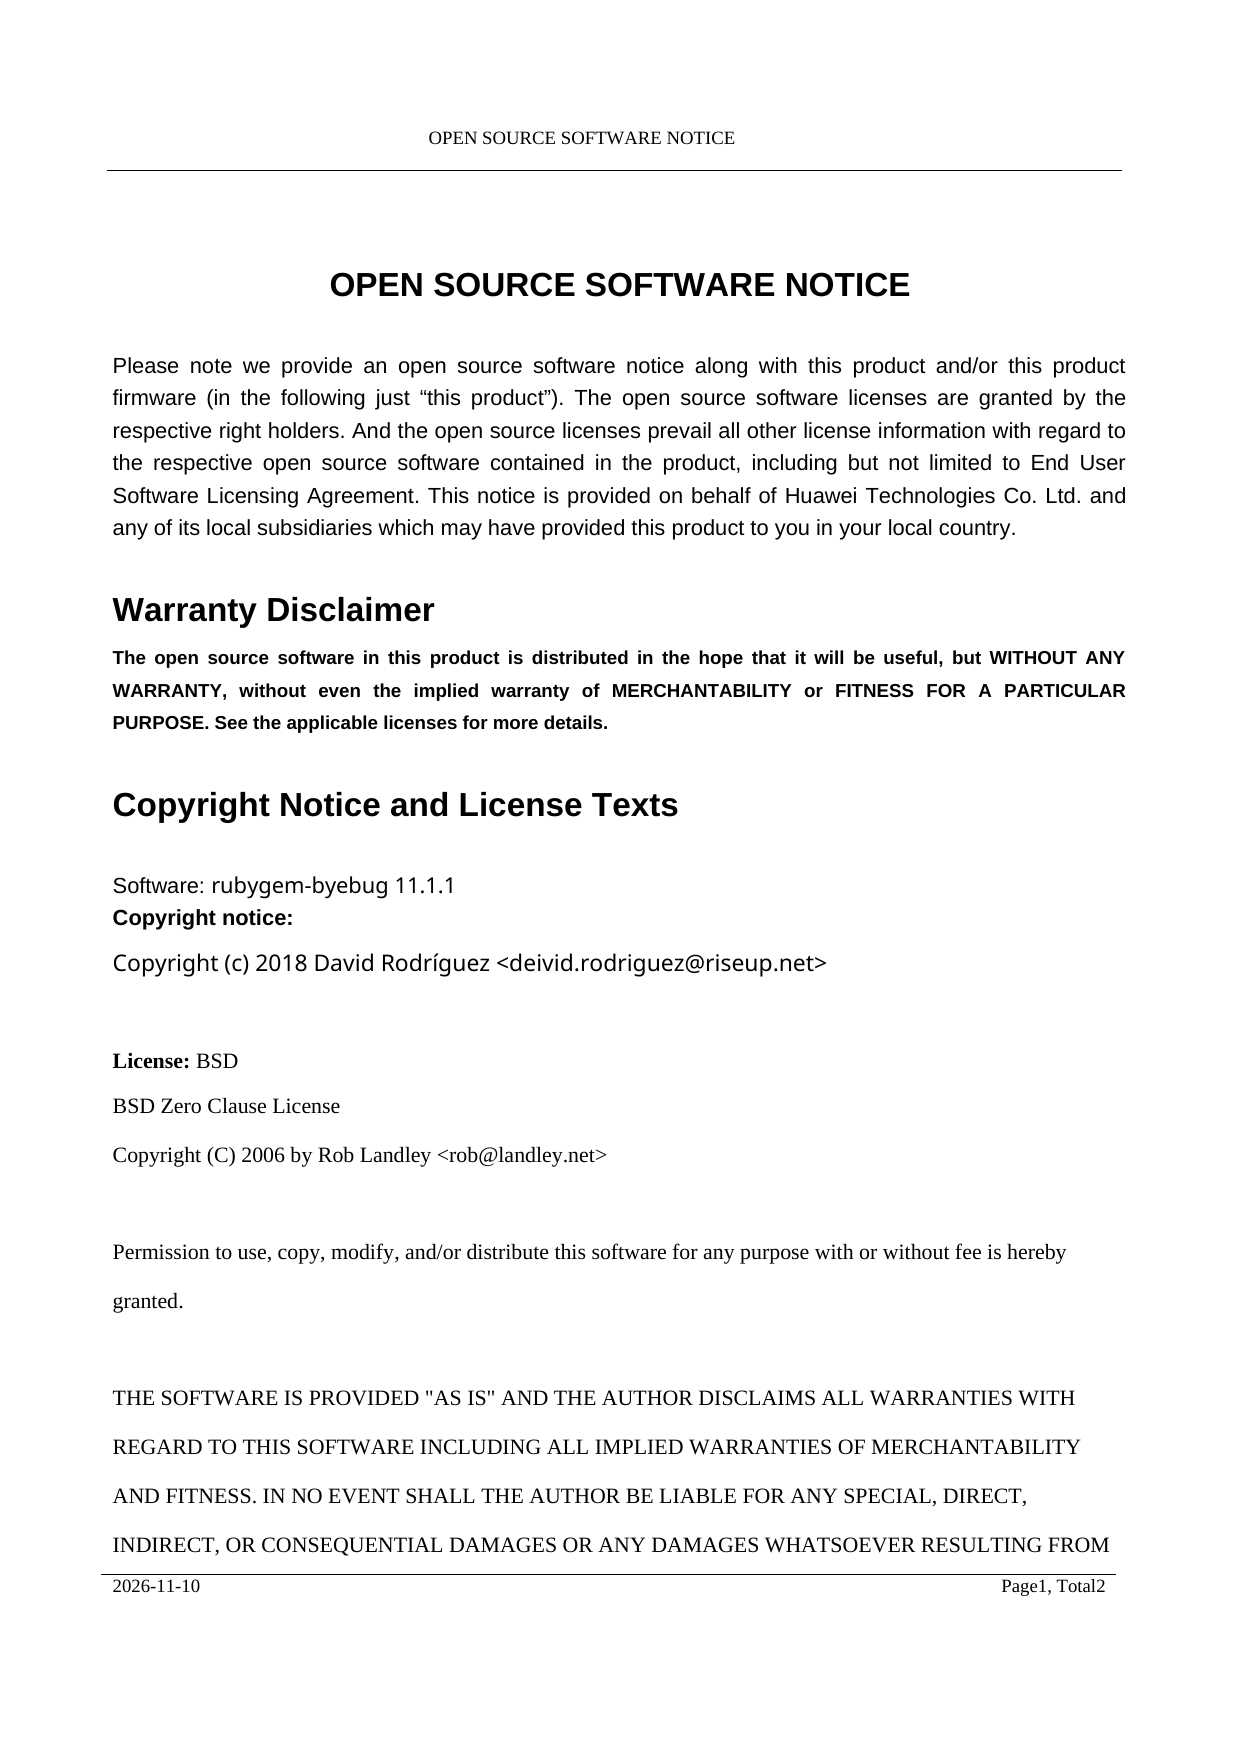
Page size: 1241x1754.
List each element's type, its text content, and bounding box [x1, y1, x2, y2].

text License: BSD [112, 1044, 1128, 1077]
text Please note we provide an open source software notice along with this product and/or this product firmware (in the following just “this product”). The open source software licenses are granted by the respective right holders. And the open source licenses prevail all other license information with regard to the respective open source software contained in the product, including but not limited to End User Software Licensing Agreement. This notice is provided on behalf of Huawei Technologies Co. Ltd. and any of its local subsidiaries which may have provided this product to you in your local country. [112, 349, 1128, 544]
text Copyright Notice and License Texts [112, 771, 1128, 836]
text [112, 1089, 1128, 1560]
text Warranty Disclaimer [112, 576, 1128, 641]
text Copyright notice: [112, 901, 1128, 934]
text Software: rubygem-byebug 11.1.1 [112, 869, 1128, 901]
text Copyright (c) 2018 David Rodríguez <deivid.rodriguez@riseup.net> [112, 947, 1128, 1028]
text The open source software in this product is distributed in the hope that it will be useful, but WITHOUT ANY WARRANTY, without even the implied warranty of MERCHANTABILITY or FITNESS FOR A PARTICULAR PURPOSE. See the applicable licenses for more details. [112, 641, 1128, 739]
text OPEN SOURCE SOFTWARE NOTICE [112, 251, 1128, 316]
